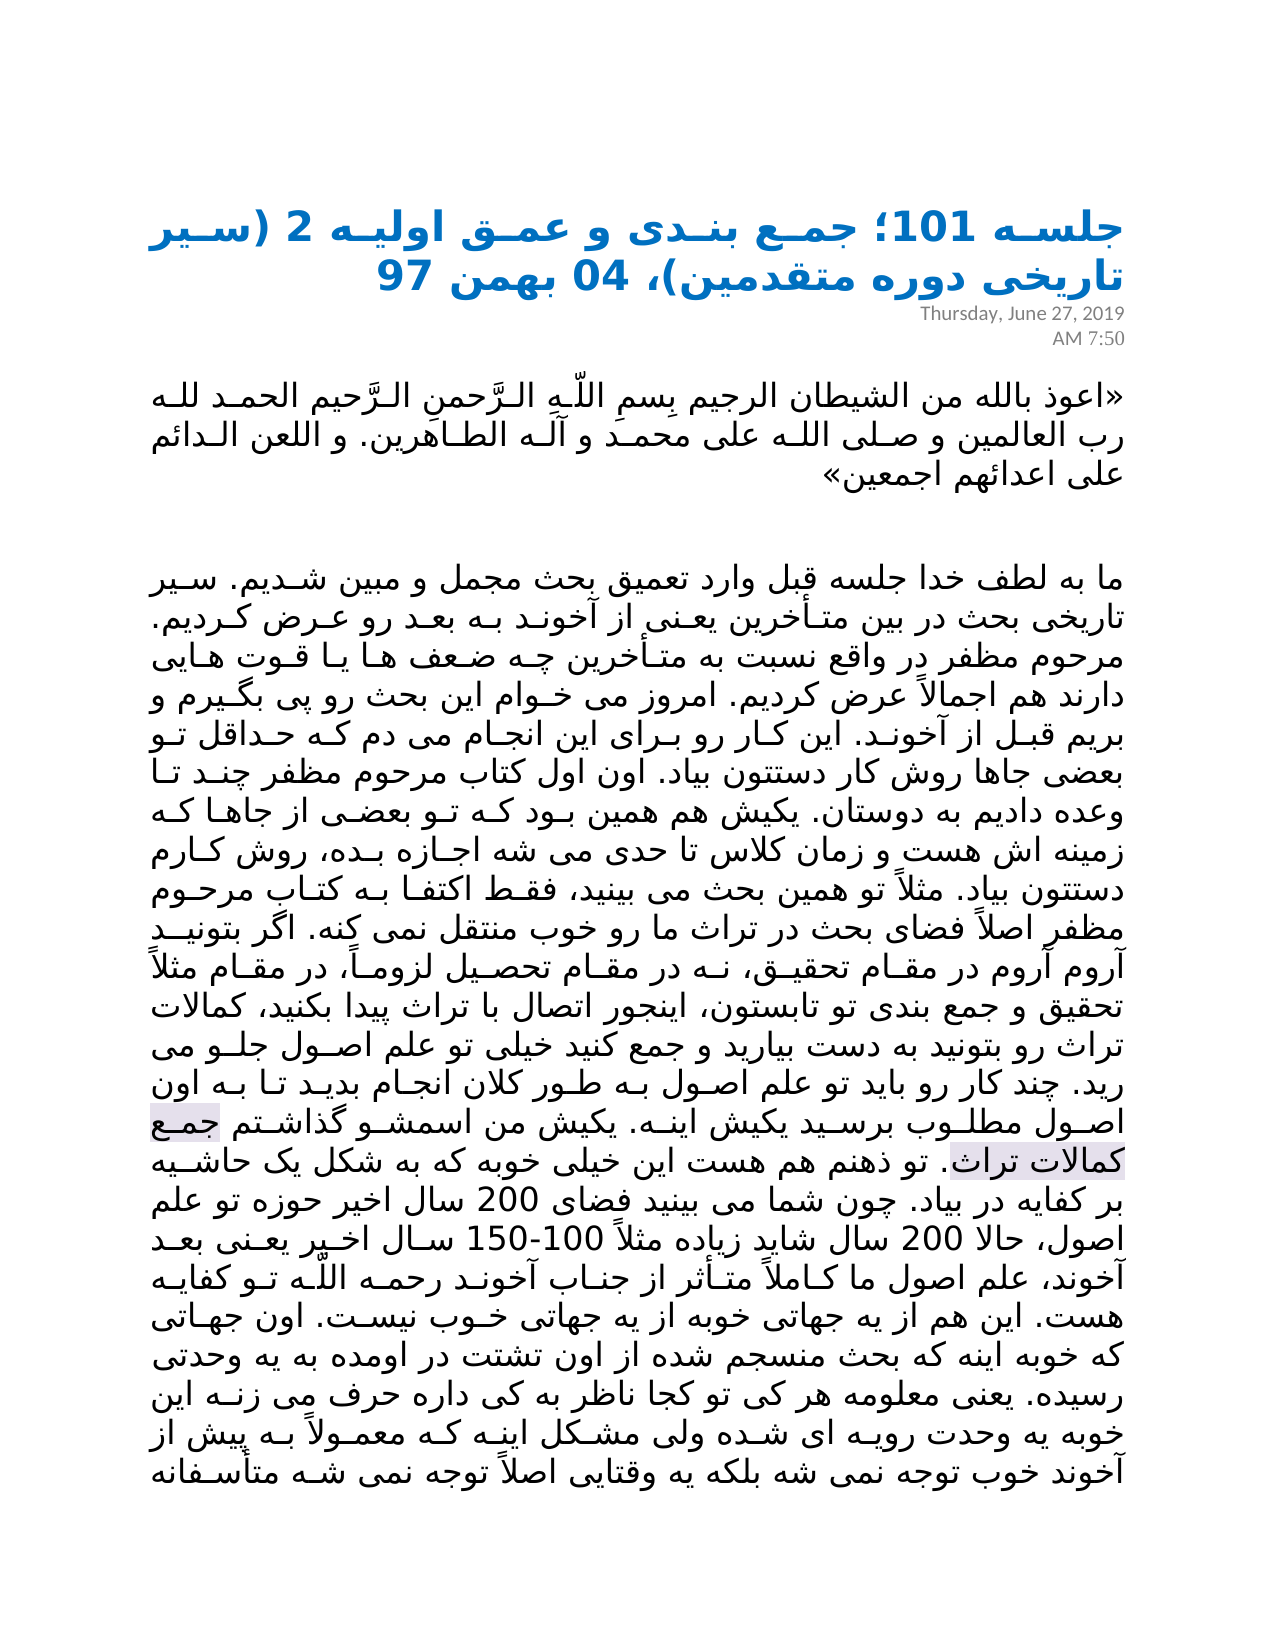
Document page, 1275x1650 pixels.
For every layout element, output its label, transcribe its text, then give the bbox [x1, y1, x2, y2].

text «اعوذ بالله من الشیطان الرجیم بِسمِ اللّهِ الرَّحمنِ الرَّحیم الحمد لله رب العالمین و صلی الله علی محمد و آله الطاهرین. و اللعن الدائم علی اعدائهم اجمعین» [150, 377, 1125, 493]
text جلسه 101؛ جمع بندی و عمق اولیه 2 (سیر تاریخی دوره متقدمین)، 04 بهمن 97 [150, 203, 1125, 300]
text 7:50 AM [150, 325, 1125, 351]
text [150, 559, 1125, 1491]
text Thursday, June 27, 2019 [150, 300, 1125, 325]
